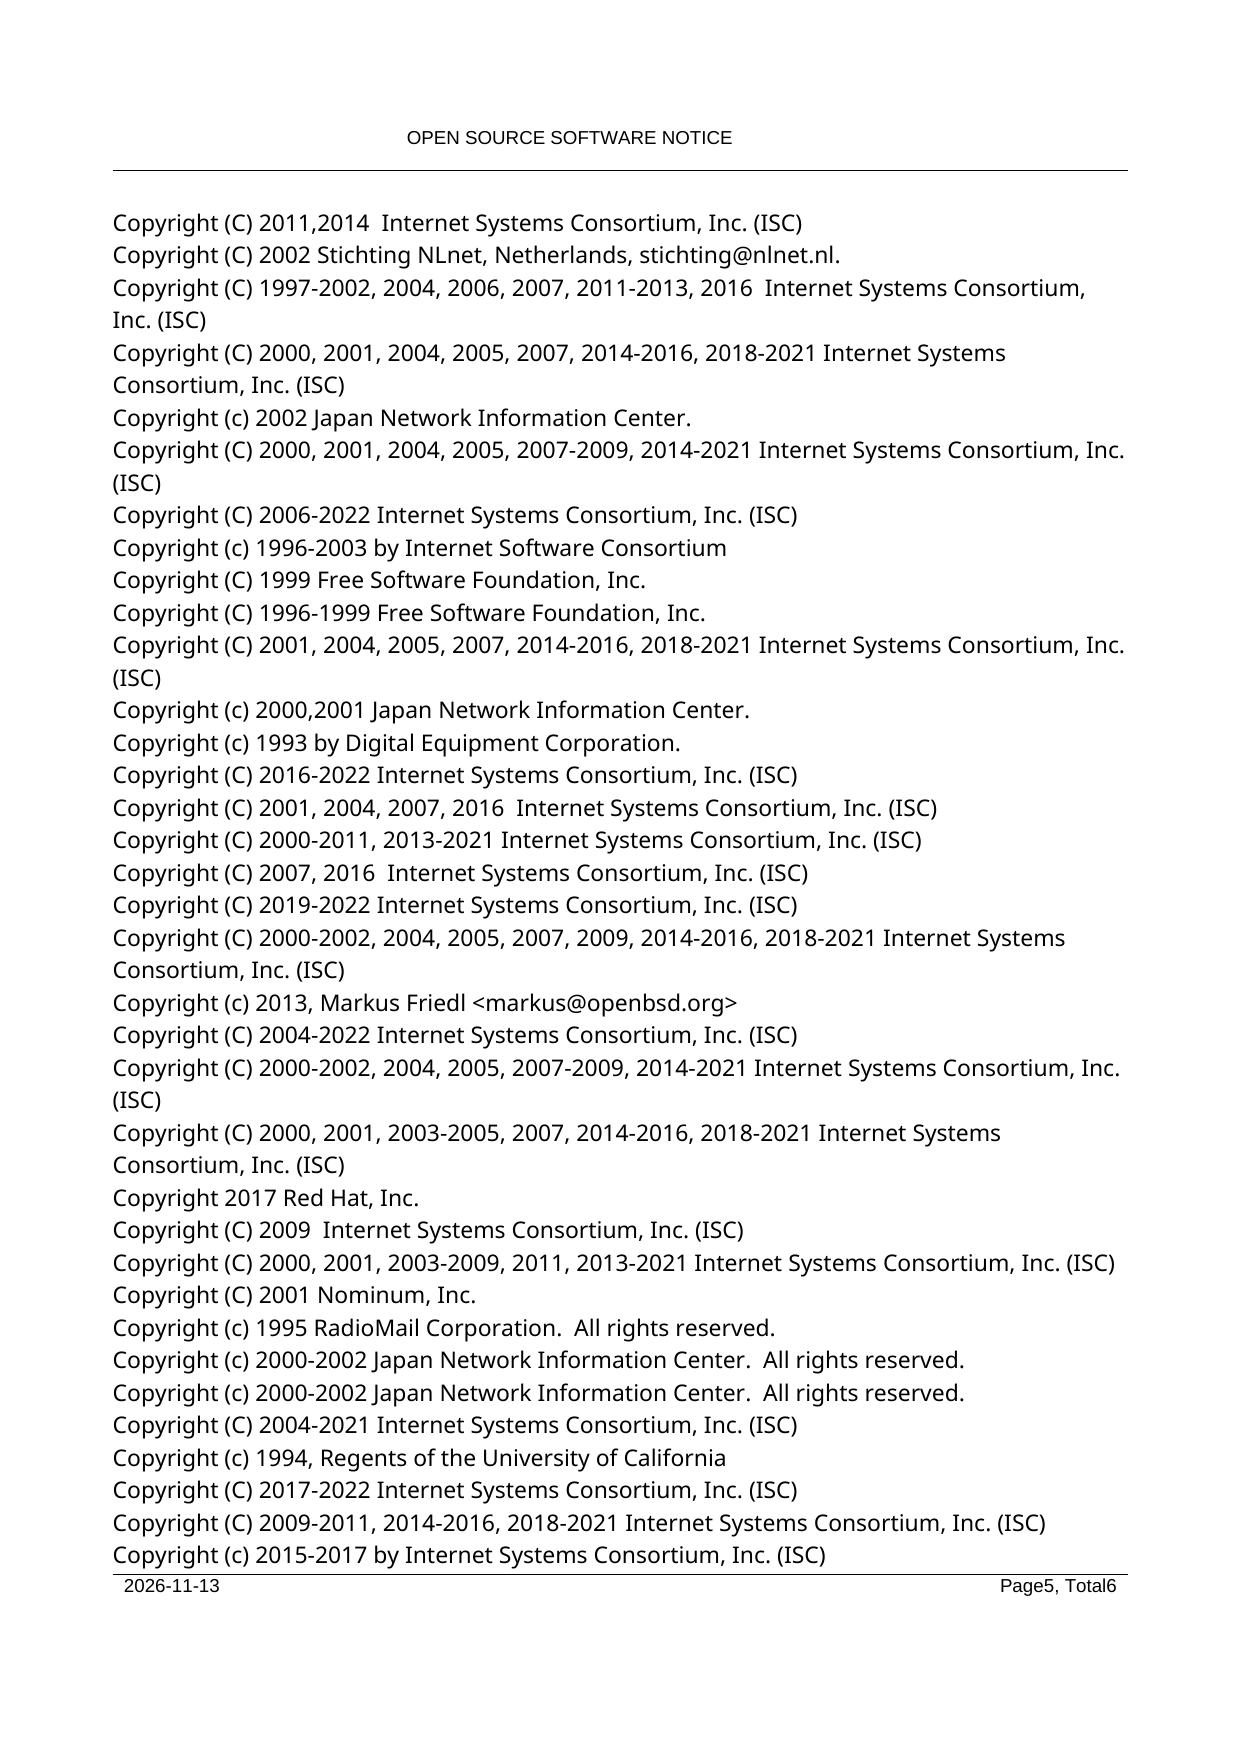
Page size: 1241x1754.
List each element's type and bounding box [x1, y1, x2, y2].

text [112, 206, 1128, 1571]
